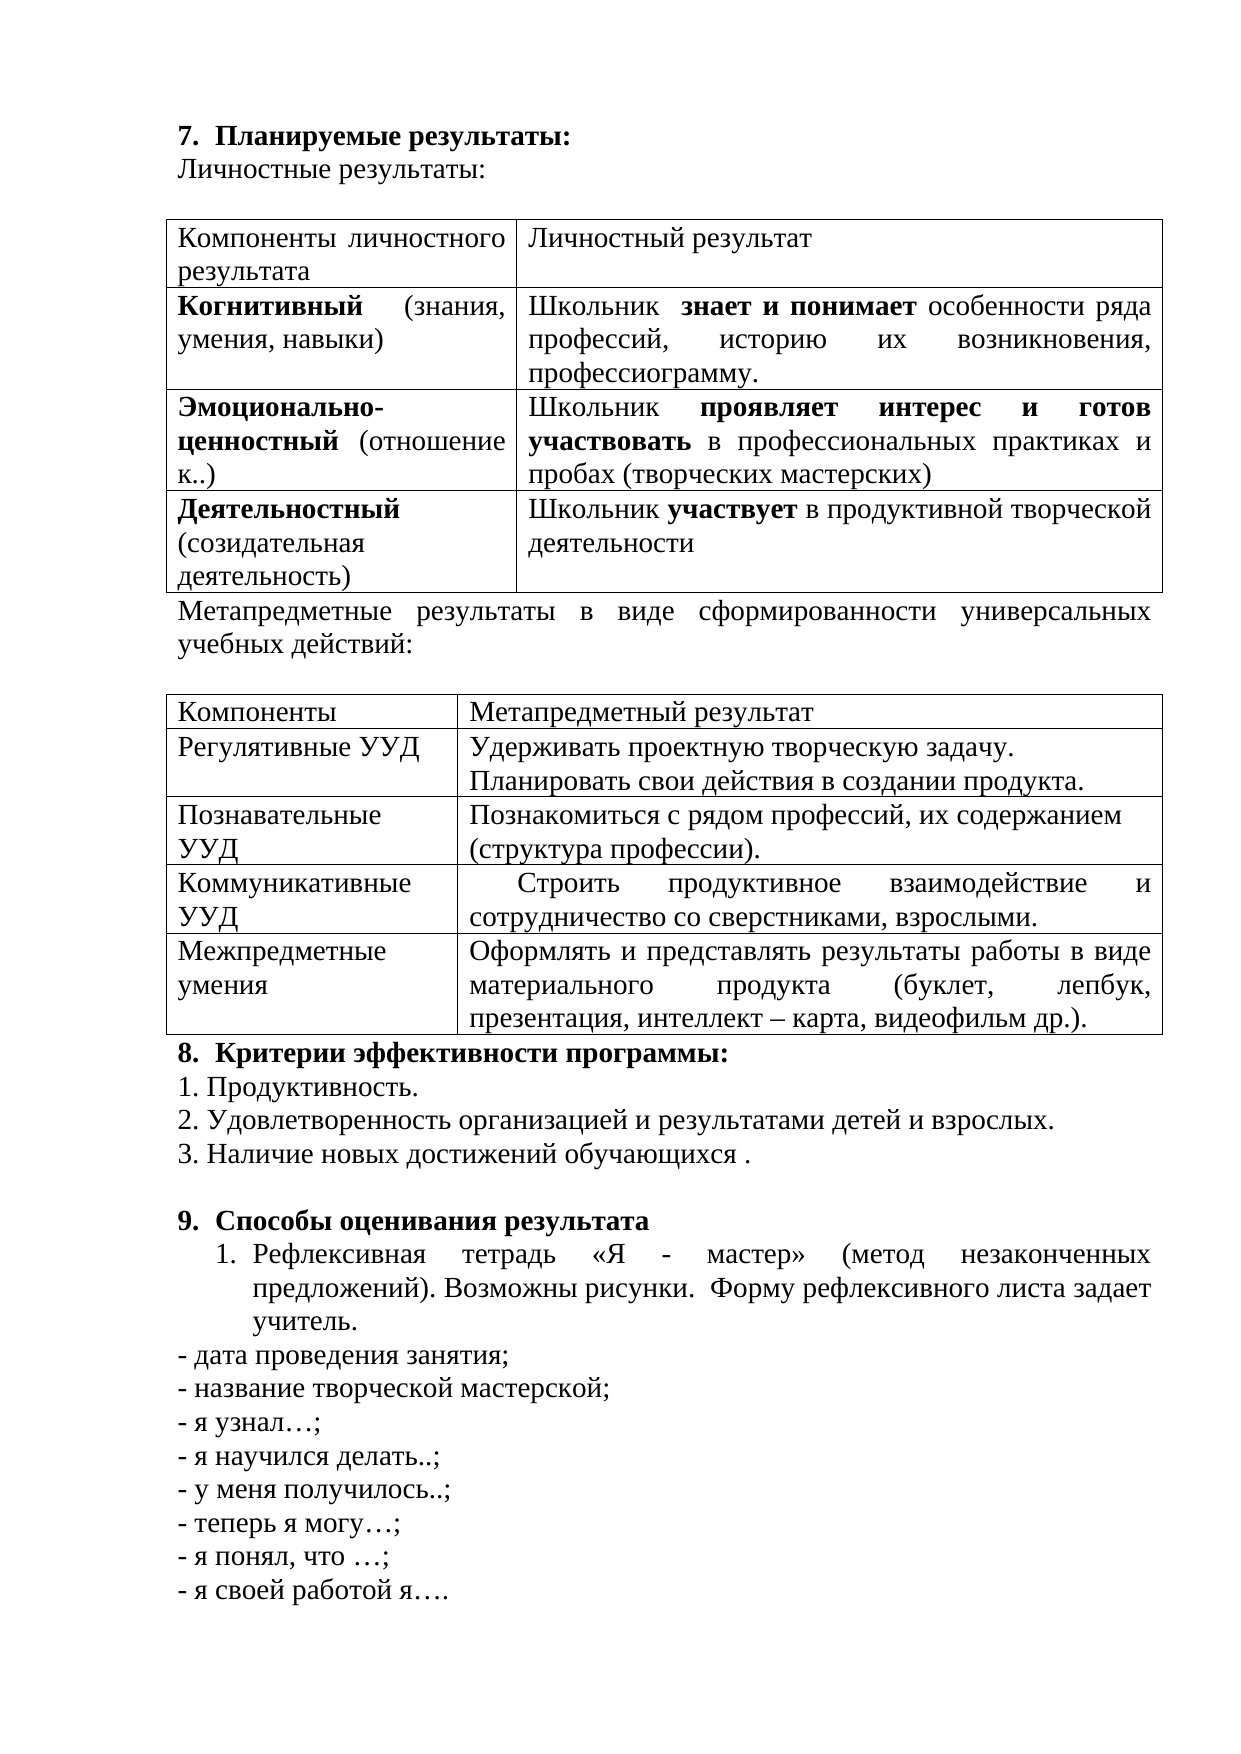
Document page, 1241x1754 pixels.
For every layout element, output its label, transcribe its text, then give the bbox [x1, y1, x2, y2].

table_cell Школьник проявляет интерес и готов участвовать в профессиональных практиках и пробах (творческих мастерских) [517, 390, 1162, 490]
text - я узнал…; [177, 1404, 1152, 1438]
table_cell Когнитивный (знания, умения, навыки) [167, 288, 516, 388]
text - название творческой мастерской; [177, 1371, 1152, 1404]
list Критерии эффективности программы: [177, 1035, 1152, 1069]
text 3. Наличие новых достижений обучающихся . [177, 1136, 1152, 1169]
text 2. Удовлетворенность организацией и результатами детей и взрослых. [177, 1102, 1152, 1136]
text - у меня получилось..; [177, 1471, 1152, 1505]
text 1. Продуктивность. [177, 1069, 1152, 1102]
text - я понял, что …; [177, 1538, 1152, 1572]
table_cell Межпредметные умения [167, 934, 457, 1034]
table_header Компоненты личностного результата [167, 220, 516, 287]
table_cell Познавательные УУД [167, 797, 457, 864]
list Рефлексивная тетрадь «Я - мастер» (метод незаконченных предложений). Возможны рисунки. Форму рефлексивного листа задает учитель. [215, 1236, 1152, 1337]
text Личностные результаты: [177, 152, 1152, 185]
table_cell Деятельностный (созидательная деятельность) [167, 491, 516, 592]
table_cell Эмоционально-ценностный (отношение к..) [167, 390, 516, 490]
table_cell Удерживать проектную творческую задачу. Планировать свои действия в создании продукта. [458, 729, 1162, 796]
table_cell Школьник знает и понимает особенности ряда профессий, историю их возникновения, профессиограмму. [517, 288, 1162, 388]
table_cell Познакомиться с рядом профессий, их содержанием (структура профессии). [458, 797, 1162, 864]
table_cell Строить продуктивное взаимодействие и сотрудничество со сверстниками, взрослыми. [458, 865, 1162, 932]
table_header Личностный результат [517, 220, 1162, 287]
text Метапредметные результаты в виде сформированности универсальных учебных действий: [177, 593, 1152, 660]
table_cell Коммуникативные УУД [167, 865, 457, 932]
table_cell Школьник участвует в продуктивной творческой деятельности [517, 491, 1162, 592]
table_cell Регулятивные УУД [167, 729, 457, 796]
list Планируемые результаты: [177, 118, 1152, 152]
table_cell Оформлять и представлять результаты работы в виде материального продукта (буклет, лепбук, презентация, интеллект – карта, видеофильм др.). [458, 934, 1162, 1034]
text - дата проведения занятия; [177, 1337, 1152, 1371]
list Способы оценивания результата [177, 1203, 1152, 1236]
table_header Компоненты [167, 695, 457, 728]
text - я научился делать..; [177, 1438, 1152, 1471]
text - теперь я могу…; [177, 1505, 1152, 1538]
text - я своей работой я…. [177, 1572, 1152, 1605]
table_header Метапредметный результат [458, 695, 1162, 728]
